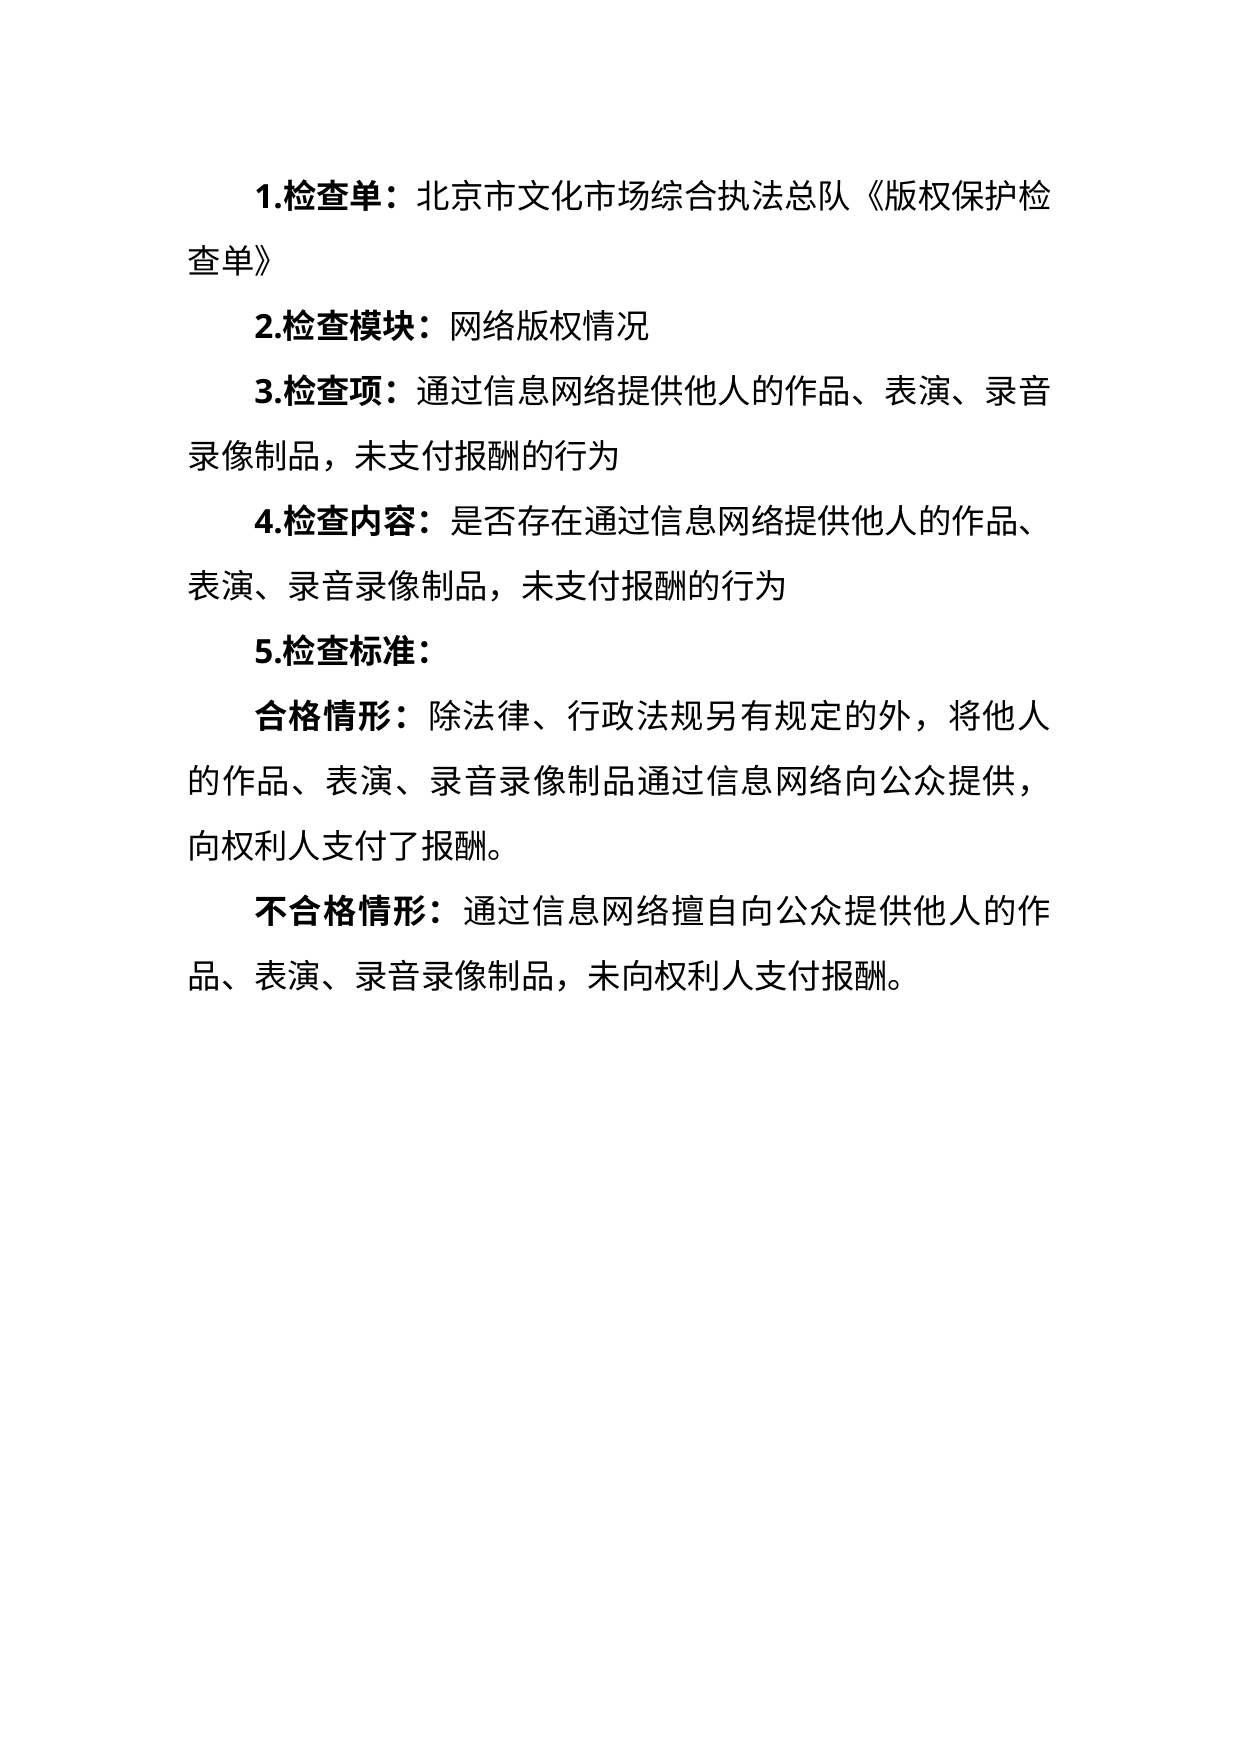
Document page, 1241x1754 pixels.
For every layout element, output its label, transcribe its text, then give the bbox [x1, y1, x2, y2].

text 1.检查单：北京市文化市场综合执法总队《版权保护检查单》 [187, 162, 1053, 292]
text 5.检查标准： [187, 617, 1053, 682]
text 2.检查模块：网络版权情况 [187, 292, 1053, 357]
text 合格情形：除法律、行政法规另有规定的外，将他人的作品、表演、录音录像制品通过信息网络向公众提供，向权利人支付了报酬。 [187, 682, 1053, 877]
text 不合格情形：通过信息网络擅自向公众提供他人的作品、表演、录音录像制品，未向权利人支付报酬。 [187, 877, 1053, 1007]
text 4.检查内容：是否存在通过信息网络提供他人的作品、表演、录音录像制品，未支付报酬的行为 [187, 487, 1053, 617]
text 3.检查项：通过信息网络提供他人的作品、表演、录音录像制品，未支付报酬的行为 [187, 357, 1053, 487]
